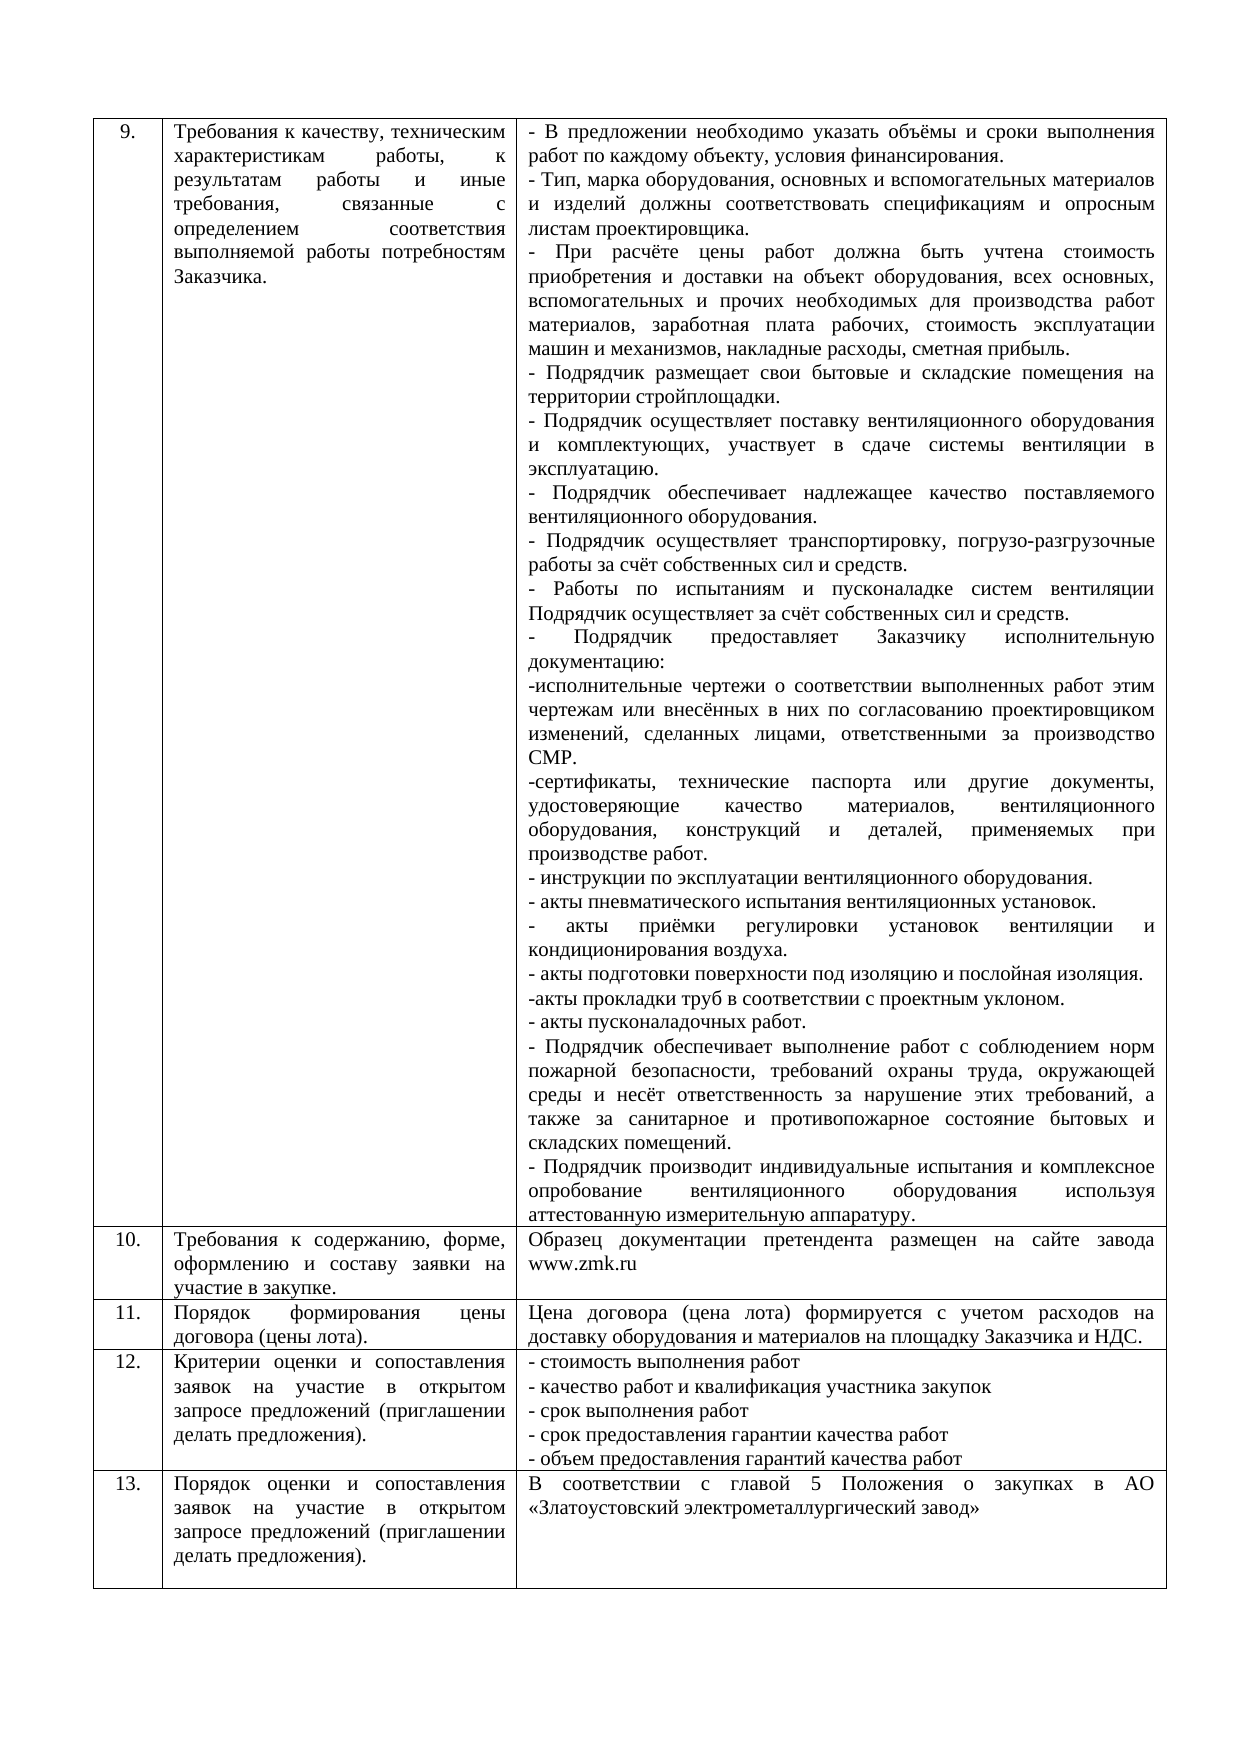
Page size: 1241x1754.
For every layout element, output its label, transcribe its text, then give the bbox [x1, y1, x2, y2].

table_cell - В предложении необходимо указать объёмы и сроки выполнения работ по каждому объекту, условия финансирования. - Тип, марка оборудования, основных и вспомогательных материалов и изделий должны соответствовать спецификациям и опросным листам проектировщика. - При расчёте цены работ должна быть учтена стоимость приобретения и доставки на объект оборудования, всех основных, вспомогательных и прочих необходимых для производства работ материалов, заработная плата рабочих, стоимость эксплуатации машин и механизмов, накладные расходы, сметная прибыль. - Подрядчик размещает свои бытовые и складские помещения на территории стройплощадки. - Подрядчик осуществляет поставку вентиляционного оборудования и комплектующих, участвует в сдаче системы вентиляции в эксплуатацию. - Подрядчик обеспечивает надлежащее качество поставляемого вентиляционного оборудования. - Подрядчик осуществляет транспортировку, погрузо-разгрузочные работы за счёт собственных сил и средств. - Работы по испытаниям и пусконаладке систем вентиляции Подрядчик осуществляет за счёт собственных сил и средств. - Подрядчик предоставляет Заказчику исполнительную документацию: -исполнительные чертежи о соответствии выполненных работ этим чертежам или внесённых в них по согласованию проектировщиком изменений, сделанных лицами, ответственными за производство СМР. -сертификаты, технические паспорта или другие документы, удостоверяющие качество материалов, вентиляционного оборудования, конструкций и деталей, применяемых при производстве работ. - инструкции по эксплуатации вентиляционного оборудования. - акты пневматического испытания вентиляционных установок. - акты приёмки регулировки установок вентиляции и кондиционирования воздуха. - акты подготовки поверхности под изоляцию и послойная изоляция. -акты прокладки труб в соответствии с проектным уклоном. - акты пусконаладочных работ. - Подрядчик обеспечивает выполнение работ с соблюдением норм пожарной безопасности, требований охраны труда, окружающей среды и несёт ответственность за нарушение этих требований, а также за санитарное и противопожарное состояние бытовых и складских помещений. - Подрядчик производит индивидуальные испытания и комплексное опробование вентиляционного оборудования используя аттестованную измерительную аппаратуру. [517, 119, 1166, 1226]
table_cell Цена договора (цена лота) формируется с учетом расходов на доставку оборудования и материалов на площадку Заказчика и НДС. [517, 1300, 1166, 1348]
table_cell Образец документации претендента размещен на сайте завода www.zmk.ru [517, 1227, 1166, 1299]
table_cell 12. [94, 1350, 162, 1470]
table_cell Порядок оценки и сопоставления заявок на участие в открытом запросе предложений (приглашении делать предложения). [163, 1471, 516, 1588]
table_cell Критерии оценки и сопоставления заявок на участие в открытом запросе предложений (приглашении делать предложения). [163, 1350, 516, 1470]
table_cell 11. [94, 1300, 162, 1348]
table_cell Порядок формирования цены договора (цены лота). [163, 1300, 516, 1348]
table_cell 10. [94, 1227, 162, 1299]
table_cell Требования к качеству, техническим характеристикам работы, к результатам работы и иные требования, связанные с определением соответствия выполняемой работы потребностям Заказчика. [163, 119, 516, 1226]
table_cell - стоимость выполнения работ - качество работ и квалификация участника закупок - срок выполнения работ - срок предоставления гарантии качества работ - объем предоставления гарантий качества работ [517, 1350, 1166, 1470]
table_cell 13. [94, 1471, 162, 1588]
table_cell В соответствии с главой 5 Положения о закупках в АО «Златоустовский электрометаллургический завод» [517, 1471, 1166, 1588]
table_cell Требования к содержанию, форме, оформлению и составу заявки на участие в закупке. [163, 1227, 516, 1299]
table_cell 9. [94, 119, 162, 1226]
